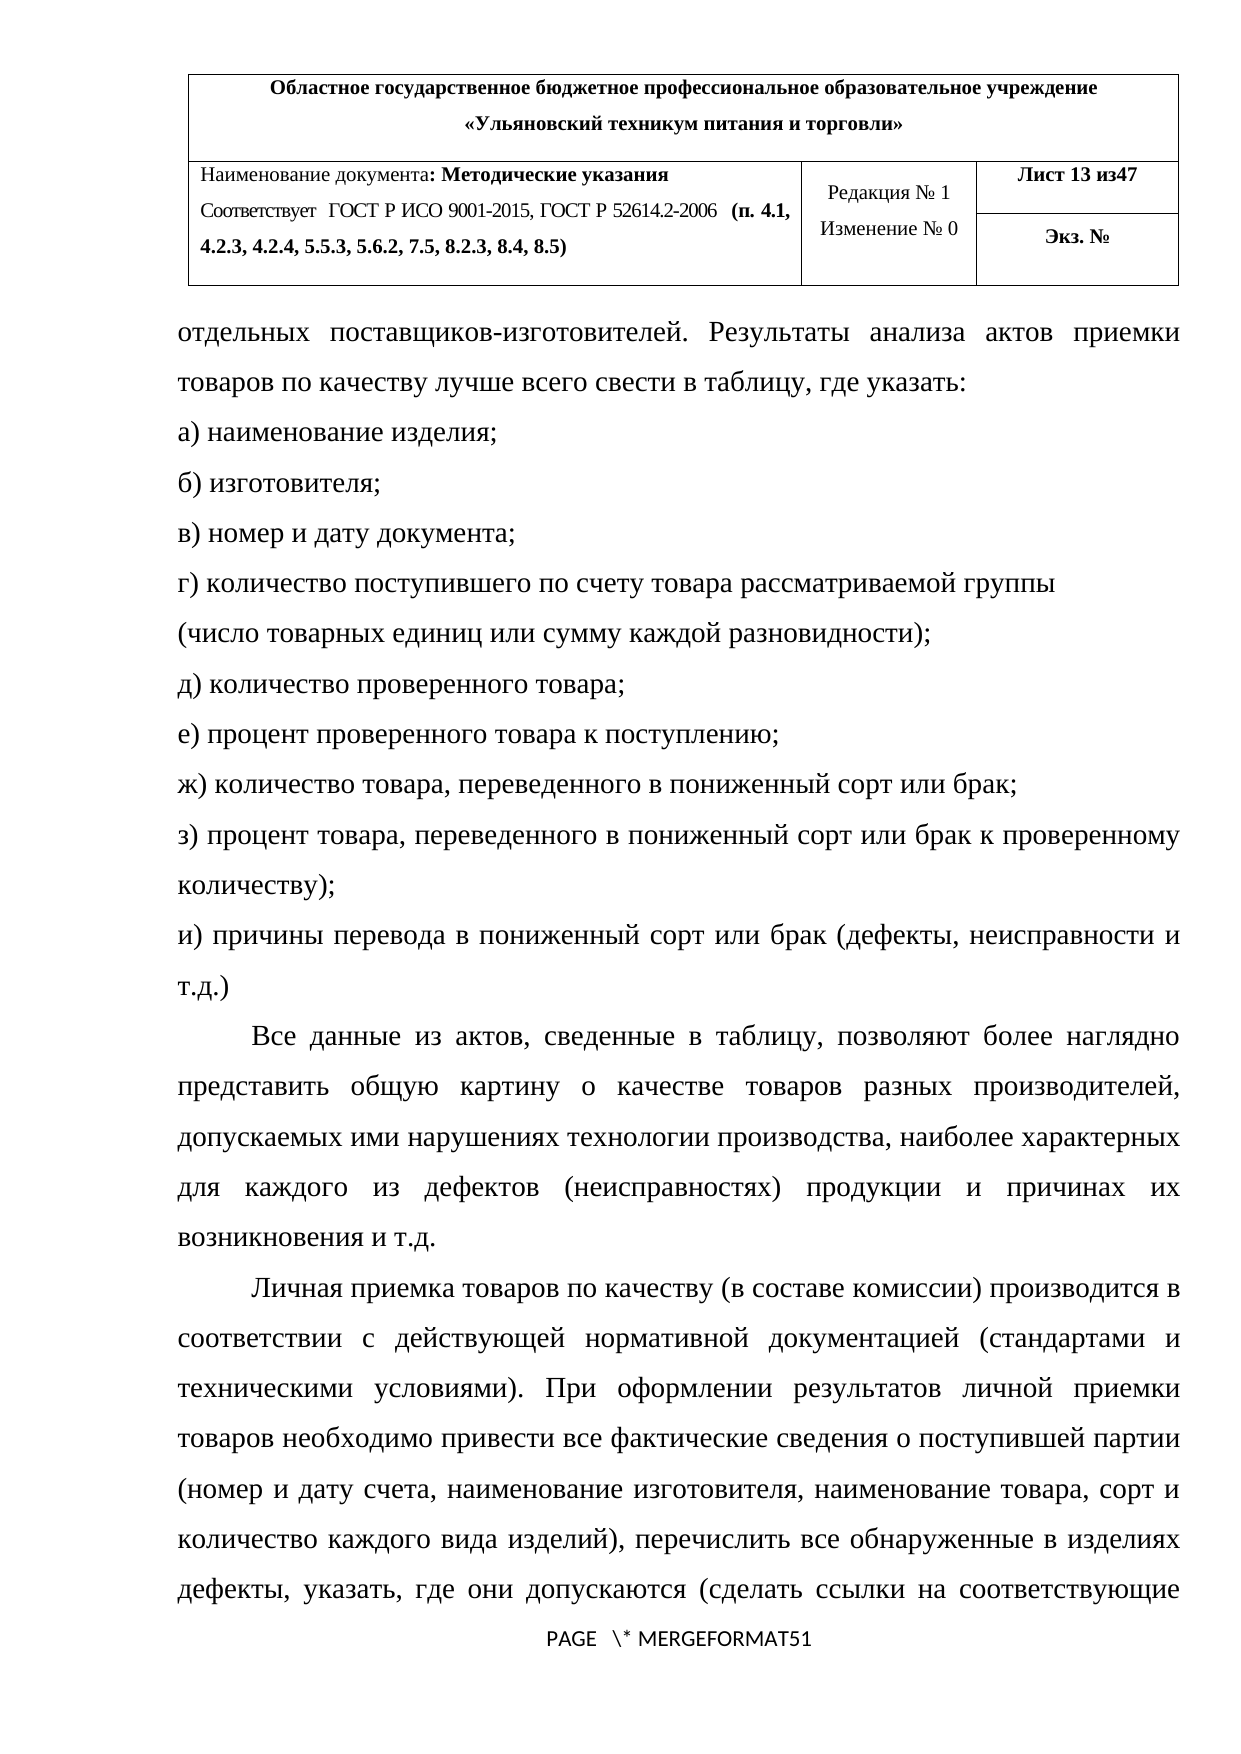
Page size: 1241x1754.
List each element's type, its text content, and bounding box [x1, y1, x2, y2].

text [177, 1270, 1181, 1605]
text д) количество проверенного товара; [177, 666, 1181, 699]
text г) количество поступившего по счету товара рассматриваемой группы [177, 565, 1181, 599]
text Все данные из актов, сведенные в таблицу, позволяют более наглядно представить общую картину о качестве товаров разных производителей, допускаемых ими нарушениях технологии производства, наиболее характерных для каждого из дефектов (неисправностях) продукции и причинах их возникновения и т.д. [177, 1018, 1181, 1253]
text з) процент товара, переведенного в пониженный сорт или брак к проверенному количеству); [177, 817, 1181, 901]
text б) изготовителя; [177, 465, 1181, 498]
text а) наименование изделия; [177, 414, 1181, 448]
text ж) количество товара, переведенного в пониженный сорт или брак; [177, 767, 1181, 800]
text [177, 314, 1181, 398]
text и) причины перевода в пониженный сорт или брак (дефекты, неисправности и т.д.) [177, 917, 1181, 1001]
text (число товарных единиц или сумму каждой разновидности); [177, 616, 1181, 649]
text в) номер и дату документа; [177, 515, 1181, 548]
text е) процент проверенного товара к поступлению; [177, 716, 1181, 750]
